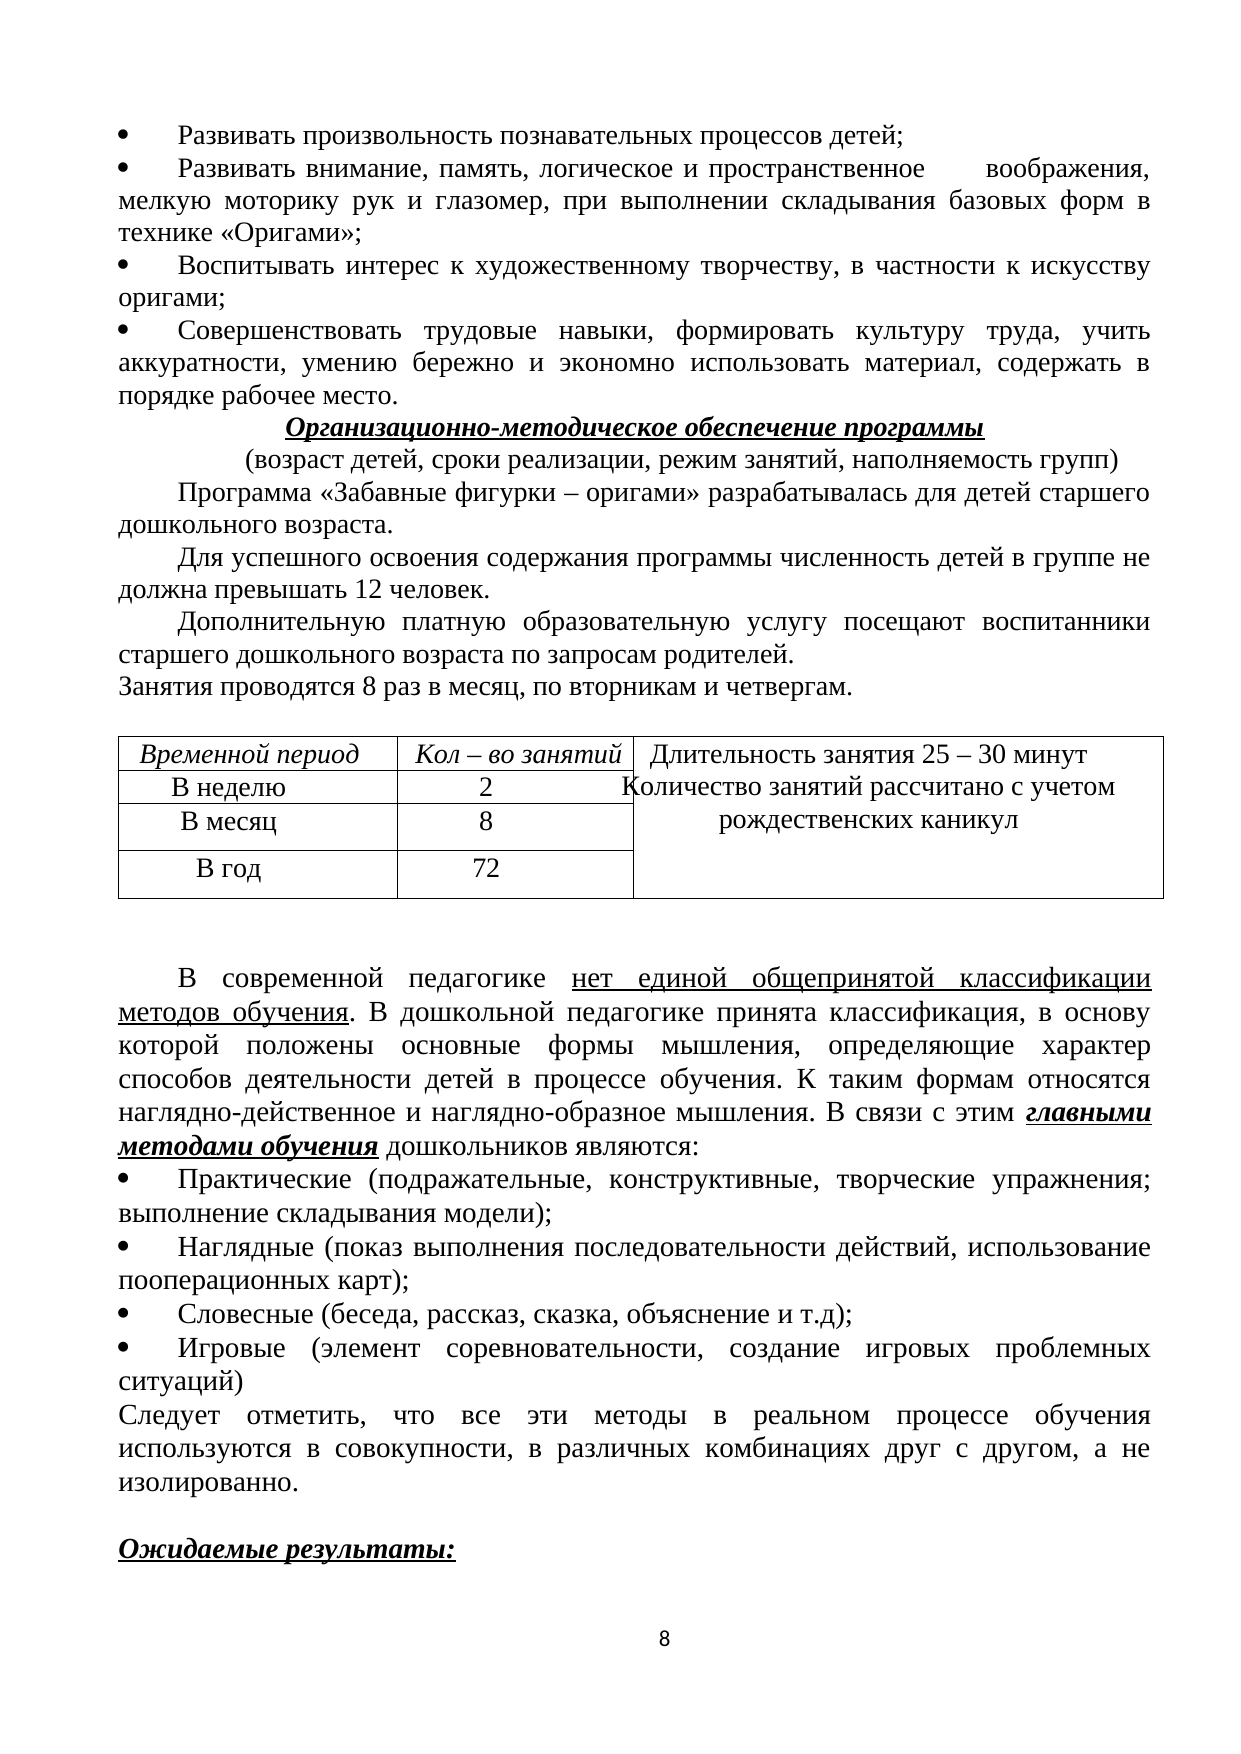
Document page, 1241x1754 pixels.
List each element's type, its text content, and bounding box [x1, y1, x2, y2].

list Игровые (элемент соревновательности, создание игровых проблемных ситуаций) [118, 1330, 1152, 1397]
table_cell 72 [398, 851, 633, 898]
table_cell 2 [398, 771, 633, 803]
list Развивать внимание, память, логическое и пространственное воображения, мелкую моторику рук и глазомер, при выполнении складывания базовых форм в технике «Оригами»; [118, 151, 1152, 248]
table_cell В неделю [119, 771, 397, 803]
text Ожидаемые результаты: [118, 1531, 1152, 1564]
table_cell 8 [398, 804, 633, 850]
list Словесные (беседа, рассказ, сказка, объяснение и т.д); [118, 1296, 1152, 1330]
text Занятия проводятся 8 раз в месяц, по вторникам и четвергам. [118, 669, 1152, 702]
text В современной педагогике нет единой общепринятой классификации методов обучения. В дошкольной педагогике принята классификация, в основу которой положены основные формы мышления, определяющие характер способов деятельности детей в процессе обучения. К таким формам относятся наглядно-действенное и наглядно-образное мышления. В связи с этим главными методами обучения дошкольников являются: [118, 960, 1152, 1162]
text Следует отметить, что все эти методы в реальном процессе обучения используются в совокупности, в различных комбинациях друг с другом, а не изолированно. [118, 1397, 1152, 1497]
text Для успешного освоения содержания программы численность детей в группе не должна превышать 12 человек. [118, 540, 1152, 604]
table_cell В год [119, 851, 397, 898]
list Совершенствовать трудовые навыки, формировать культуру труда, учить аккуратности, умению бережно и экономно использовать материал, содержать в порядке рабочее место. [118, 313, 1152, 410]
list Воспитывать интерес к художественному творчеству, в частности к искусству оригами; [118, 248, 1152, 313]
table_header Длительность занятия 25 – 30 минут Количество занятий рассчитано с учетом рождественских каникул [634, 737, 1163, 898]
table_header Временной период [119, 737, 397, 769]
list Наглядные (показ выполнения последовательности действий, использование пооперационных карт); [118, 1229, 1152, 1296]
table_cell В месяц [119, 804, 397, 850]
text (возраст детей, сроки реализации, режим занятий, наполняемость групп) [118, 442, 1152, 475]
table_header Кол – во занятий [398, 737, 633, 769]
text Программа «Забавные фигурки – оригами» разрабатывалась для детей старшего дошкольного возраста. [118, 475, 1152, 540]
text Организационно-методическое обеспечение программы [118, 410, 1152, 442]
list Развивать произвольность познавательных процессов детей; [118, 118, 1152, 151]
list Практические (подражательные, конструктивные, творческие упражнения; выполнение складывания модели); [118, 1162, 1152, 1229]
text Дополнительную платную образовательную услугу посещают воспитанники старшего дошкольного возраста по запросам родителей. [118, 604, 1152, 669]
